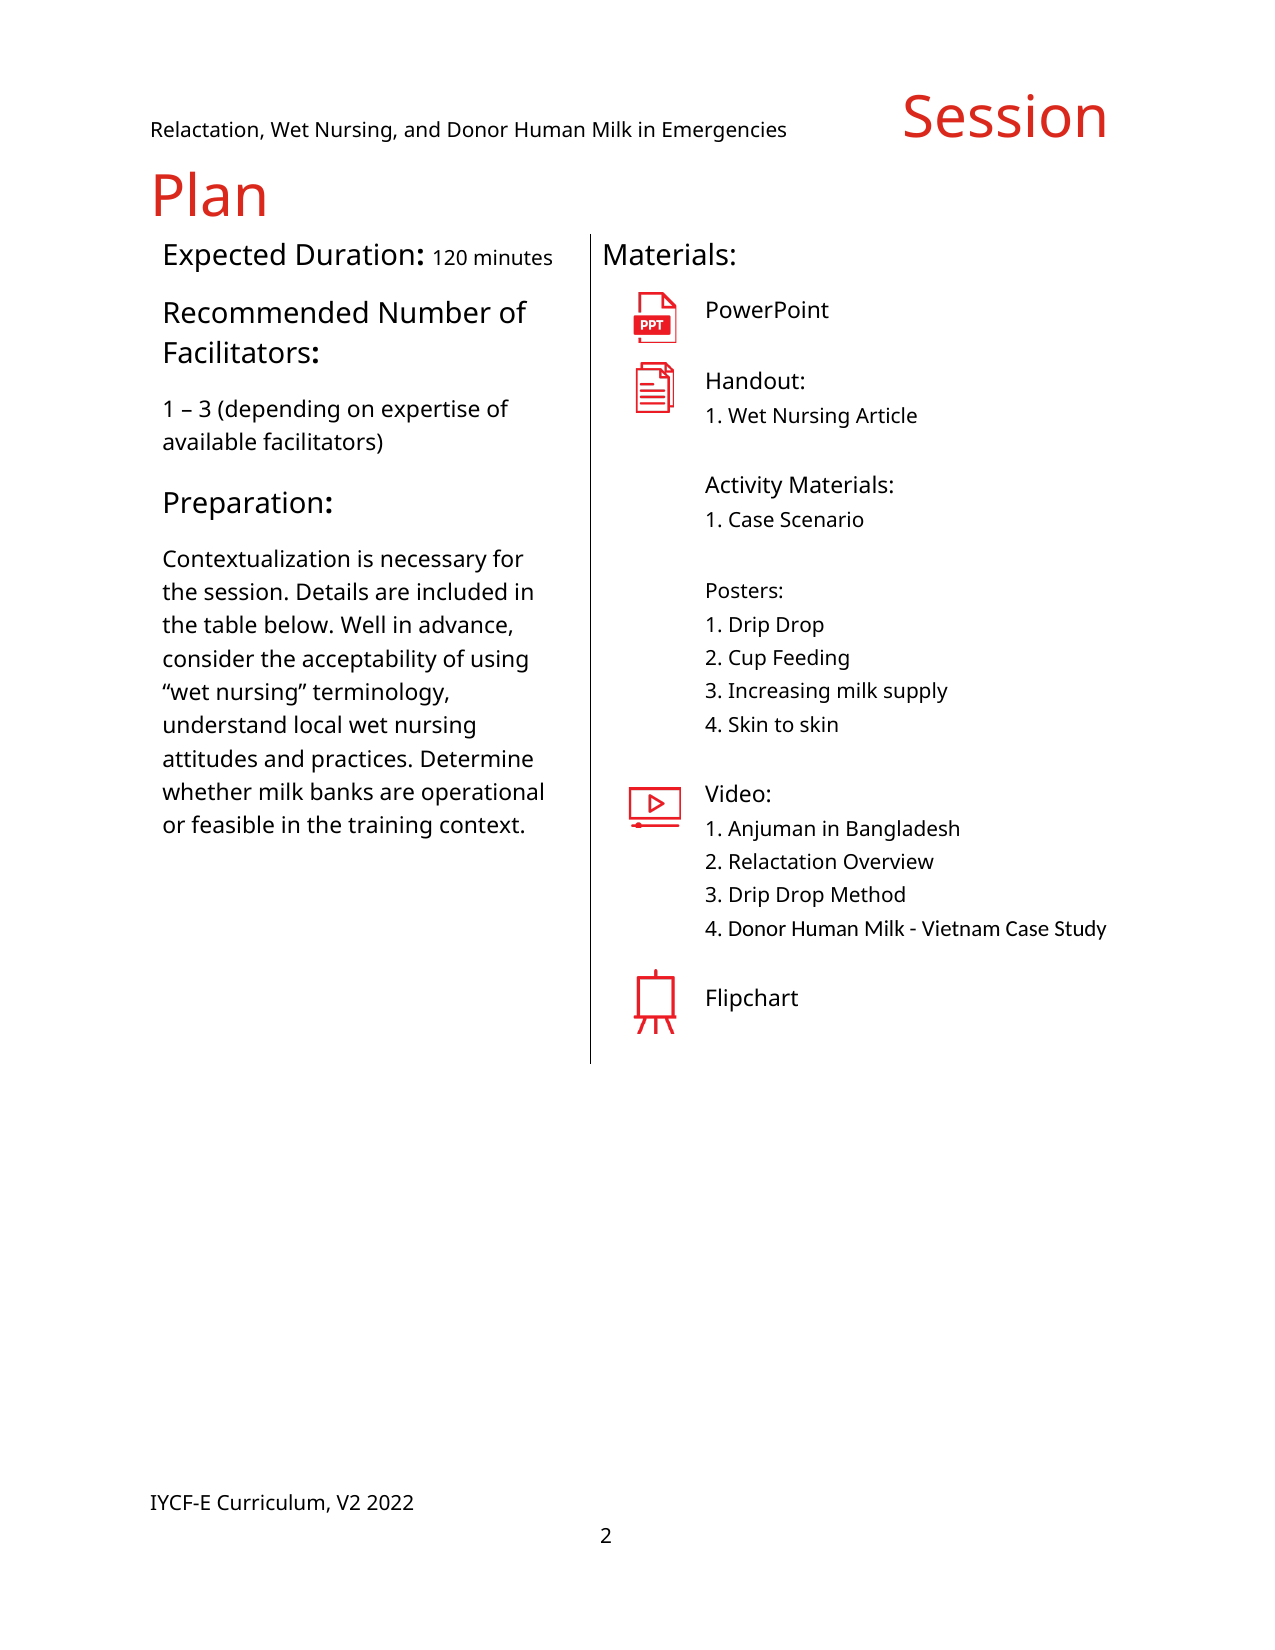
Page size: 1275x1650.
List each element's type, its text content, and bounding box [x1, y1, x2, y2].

table_header Expected Duration: 120 minutes Recommended Number of Facilitators: 1 – 3 (depending on expertise of available facilitators) Preparation: Contextualization is necessary for the session. Details are included in the table below. Well in advance, consider the acceptability of using “wet nursing” terminology, understand local wet nursing attitudes and practices. Determine whether milk banks are operational or feasible in the training context. [150, 234, 590, 1063]
table_header Materials: [591, 234, 1125, 292]
table_cell [591, 293, 693, 1063]
table_cell PowerPoint Handout: 1. Wet Nursing Article Activity Materials: 1. Case Scenario Posters: 1. Drip Drop 2. Cup Feeding 3. Increasing milk supply 4. Skin to skin Video: 1. Anjuman in Bangladesh 2. Relactation Overview 3. Drip Drop Method 4. Donor Human Milk - Vietnam Case Study Flipchart [694, 293, 1125, 1063]
